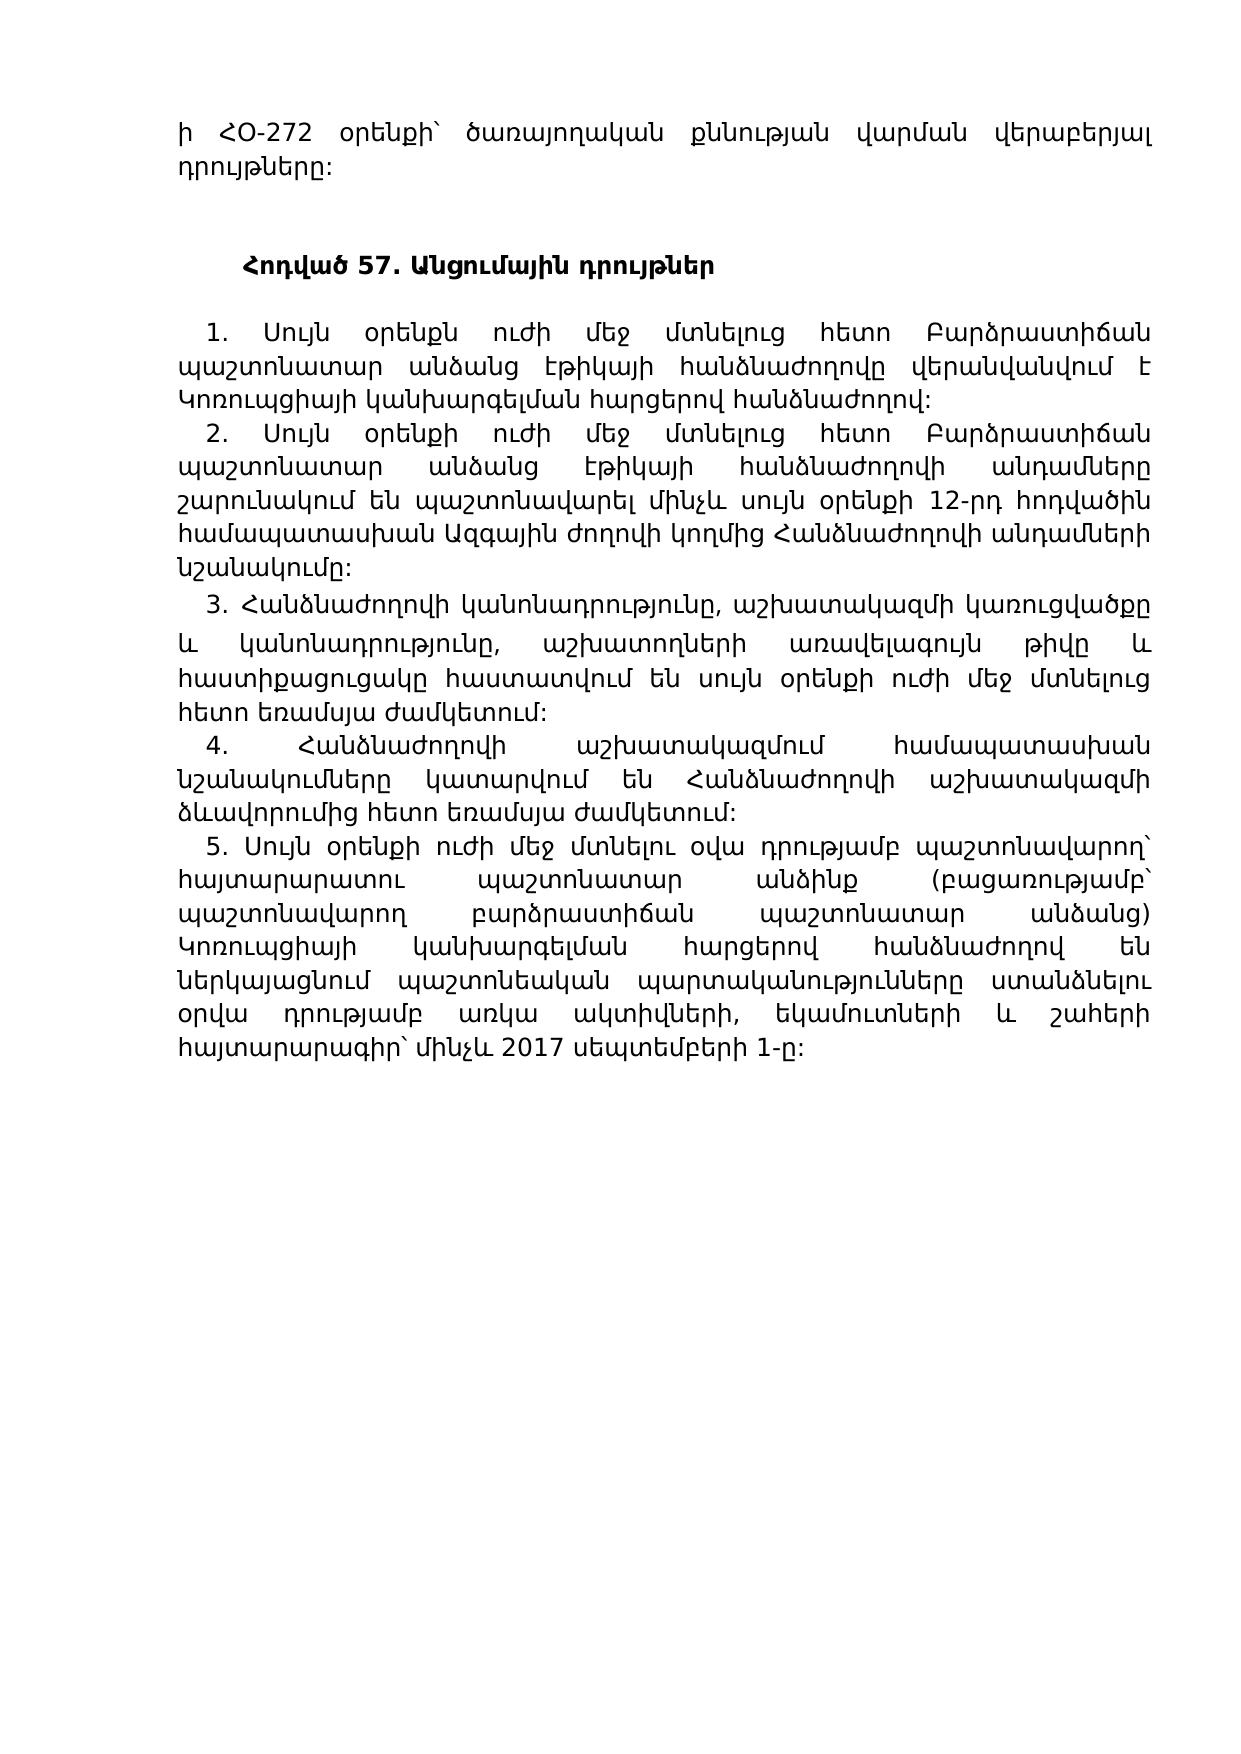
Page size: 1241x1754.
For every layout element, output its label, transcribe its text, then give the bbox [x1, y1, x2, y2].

text 4. Հանձնաժողովի աշխատակազմում համապատասխան նշանակումները կատարվում են Հանձնաժողովի աշխատակազմի ձևավորումից հետո եռամսյա ժամկետում: [177, 794, 1152, 827]
text 2. Սույն օրենքի ուժի մեջ մտնելուց հետո Բարձրաստիճան պաշտոնատար անձանց էթիկայի հանձնաժողովի անդամները շարունակում են պաշտոնավարել մինչև սույն օրենքի 12-րդ հոդվածին համապատասխան Ազգային ժողովի կողմից Հանձնաժողովի անդամների նշանակումը: [177, 419, 1152, 582]
text 1. Սույն օրենքն ուժի մեջ մտնելուց հետո Բարձրաստիճան պաշտոնատար անձանց էթիկայի հանձնաժողովը վերանվանվում է Կոռուպցիայի կանխարգելման հարցերով հանձնաժողով: [177, 318, 1152, 414]
text 5. Սույն օրենքի ուժի մեջ մտնելու օվա դրությամբ պաշտոնավարող՝ հայտարարատու պաշտոնատար անձինք (բացառությամբ՝ պաշտոնավարող բարձրաստիճան պաշտոնատար անձանց) Կոռուպցիայի կանխարգելման հարցերով հանձնաժողով են ներկայացնում պաշտոնեական պարտականությունները ստանձնելու օրվա դրությամբ առկա ակտիվների, եկամուտների և շահերի հայտարարագիր՝ մինչև 2017 սեպտեմբերի 1-ը: [177, 832, 1152, 1062]
text 3. Հանձնաժողովի կանոնադրությունը, աշխատակազմի կառուցվածքը և կանոնադրությունը, աշխատողների առավելագույն թիվը և հաստիքացուցակը հաստատվում են սույն օրենքի ուժի մեջ մտնելուց հետո եռամսյա ժամկետում: [177, 587, 1152, 727]
text Հոդված 57. Անցումային դրույթներ [243, 251, 1152, 280]
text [177, 118, 1152, 181]
